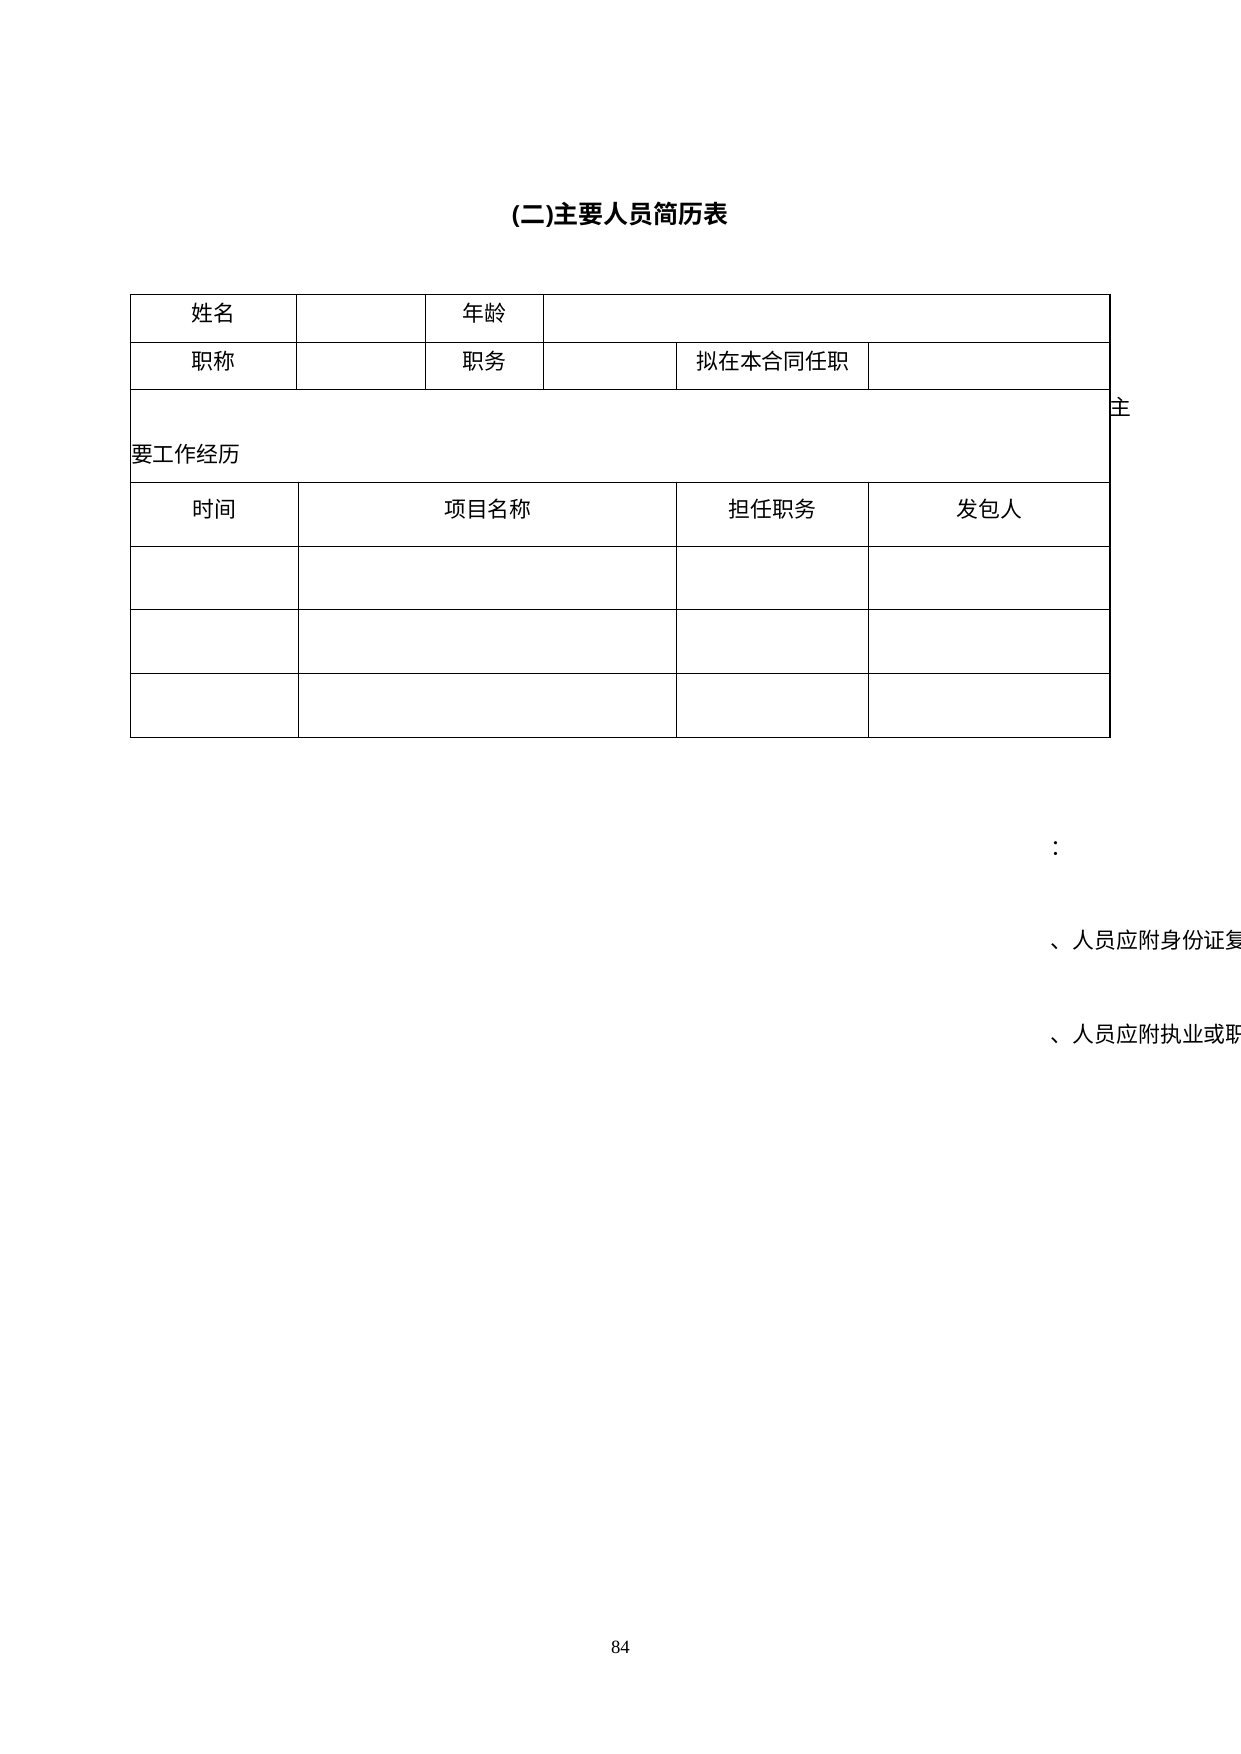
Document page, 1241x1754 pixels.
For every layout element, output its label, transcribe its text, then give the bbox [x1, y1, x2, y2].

text (二)主要人员简历表 [187, 195, 1053, 231]
table_cell [677, 674, 868, 737]
table_cell [869, 610, 1109, 673]
table_header 年龄 [426, 295, 543, 342]
table_cell [869, 343, 1109, 389]
table_cell [131, 547, 298, 609]
table_cell 主要工作经历 [131, 390, 1109, 482]
table_cell [869, 674, 1109, 737]
table_cell [677, 547, 868, 609]
table_cell [131, 610, 298, 673]
table_cell [544, 343, 676, 389]
text 1、人员应附身份证复印件。 [1051, 878, 1240, 955]
table_cell [131, 674, 298, 737]
table_header [544, 295, 1109, 342]
table_cell [299, 610, 676, 673]
table_cell 时间 [131, 483, 298, 546]
text 2、人员应附执业或职业资格证或上岗证或职称证复印件。 [1051, 971, 1240, 1048]
table_cell [297, 343, 425, 389]
table_cell 发包人 [869, 483, 1109, 546]
table_cell 项目名称 [299, 483, 676, 546]
table_cell [299, 547, 676, 609]
text 注： [1051, 783, 1240, 862]
table_cell [299, 674, 676, 737]
table_cell 职称 [131, 343, 296, 389]
table_cell [677, 610, 868, 673]
table_cell [869, 547, 1109, 609]
table_header 姓名 [131, 295, 296, 342]
table_cell 职务 [426, 343, 543, 389]
table_cell 拟在本合同任职 [677, 343, 868, 389]
table_cell 担任职务 [677, 483, 868, 546]
table_header [297, 295, 425, 342]
